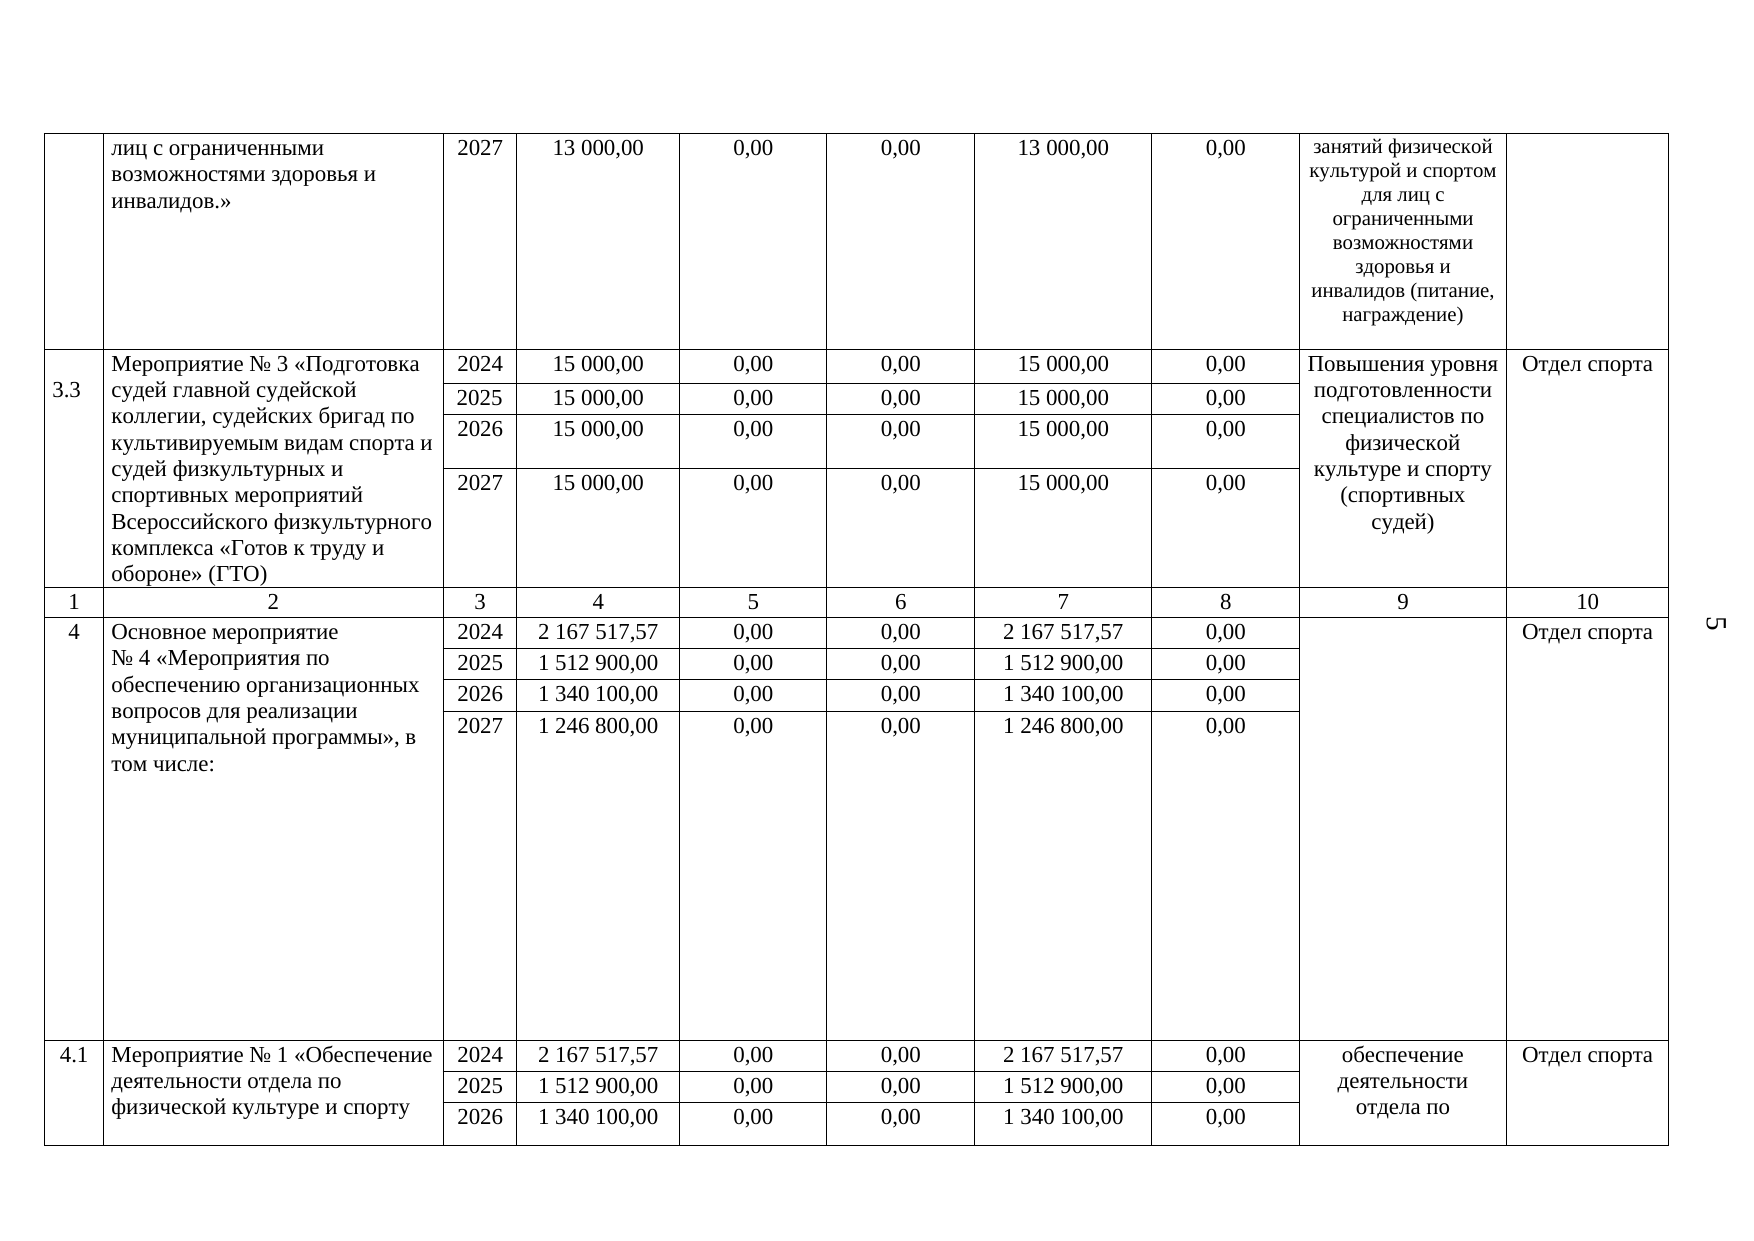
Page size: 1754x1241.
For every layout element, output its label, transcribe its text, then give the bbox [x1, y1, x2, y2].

table_cell 0,00 [1152, 1072, 1299, 1102]
table_cell 0,00 [680, 680, 826, 711]
table_cell 2 167 517,57 [517, 618, 679, 648]
table_cell 2027 [444, 469, 516, 587]
table_cell 0,00 [827, 1041, 974, 1071]
table_cell 5 [680, 588, 826, 617]
table_cell 4.1 [45, 1041, 103, 1145]
table_cell 1 512 900,00 [517, 649, 679, 679]
table_cell 0,00 [827, 712, 974, 1039]
table_cell 1 512 900,00 [975, 1072, 1151, 1102]
table_cell 13 000,00 [517, 134, 679, 349]
table_cell обеспечение деятельности отдела по физической культуре и спорту администрации муниципального образования Щербиновский район (оплата труда, обучение, канцелярия, прочие работы, услуги по содержанию имущества) [1300, 1041, 1506, 1145]
table_cell 0,00 [680, 134, 826, 349]
table_cell 0,00 [1152, 134, 1299, 349]
table_cell 1 340 100,00 [975, 680, 1151, 711]
table_cell 0,00 [827, 350, 974, 382]
table_cell 0,00 [1152, 1041, 1299, 1071]
table_cell 1 340 100,00 [517, 1103, 679, 1145]
table_cell Отдел спорта [1507, 1041, 1668, 1145]
table_cell 15 000,00 [975, 415, 1151, 467]
table_cell Основное мероприятие № 4 «Мероприятия по обеспечению организационных вопросов для реализации муниципальной программы», в том числе: [104, 618, 443, 1039]
table_cell 0,00 [680, 415, 826, 467]
table_cell 0,00 [827, 384, 974, 414]
table_cell 0,00 [680, 712, 826, 1039]
table_cell Повышения уровня подготовленности специалистов по физической культуре и спорту (спортивных судей) [1300, 350, 1506, 587]
table_cell 0,00 [680, 1072, 826, 1102]
table_cell 2024 [444, 618, 516, 648]
table_cell 2027 [444, 712, 516, 1039]
table_cell 0,00 [680, 350, 826, 382]
table_cell Мероприятие № 1 «Обеспечение деятельности отдела по физической культуре и спорту администрации муниципального образования Щербиновский район» [104, 1041, 443, 1145]
table_cell 0,00 [680, 618, 826, 648]
table_cell 15 000,00 [975, 469, 1151, 587]
table_cell 0,00 [1152, 1103, 1299, 1145]
table_cell 0,00 [1152, 618, 1299, 648]
table_cell 0,00 [1152, 649, 1299, 679]
table_cell 2 167 517,57 [517, 1041, 679, 1071]
table_cell 0,00 [1152, 712, 1299, 1039]
table_cell 2026 [444, 415, 516, 467]
table_cell 13 000,00 [975, 134, 1151, 349]
table_cell 4 [517, 588, 679, 617]
table_cell 0,00 [1152, 680, 1299, 711]
table_cell 2026 [444, 680, 516, 711]
table_cell 0,00 [680, 1041, 826, 1071]
table_cell 15 000,00 [975, 384, 1151, 414]
table_cell 2 167 517,57 [975, 618, 1151, 648]
table_cell 10 [1507, 588, 1668, 617]
table_cell 0,00 [827, 680, 974, 711]
table_cell 0,00 [1152, 384, 1299, 414]
table_cell 1 [45, 588, 103, 617]
table_cell 0,00 [827, 618, 974, 648]
table_cell 2 167 517,57 [975, 1041, 1151, 1071]
table_cell 3.3 [45, 350, 103, 587]
table_cell 0,00 [680, 384, 826, 414]
table_cell 7 [975, 588, 1151, 617]
table_cell 0,00 [680, 649, 826, 679]
table_cell 1 340 100,00 [975, 1103, 1151, 1145]
table_cell Мероприятие № 3 «Подготовка судей главной судейской коллегии, судейских бригад по культивируемым видам спорта и судей физкультурных и спортивных мероприятий Всероссийского физкультурного комплекса «Готов к труду и обороне» (ГТО) [104, 350, 443, 587]
table_cell 0,00 [827, 469, 974, 587]
table_cell 0,00 [680, 1103, 826, 1145]
table_cell 2 [104, 588, 443, 617]
table_cell 1 246 800,00 [975, 712, 1151, 1039]
table_cell 1 512 900,00 [517, 1072, 679, 1102]
table_cell 2024 [444, 1041, 516, 1071]
table_cell 0,00 [1152, 350, 1299, 382]
table_cell Отдел спорта [1507, 350, 1668, 587]
table_cell 0,00 [827, 1072, 974, 1102]
table_cell 2027 [444, 134, 516, 349]
table_cell 15 000,00 [975, 350, 1151, 382]
table_cell 15 000,00 [517, 415, 679, 467]
table_cell 1 340 100,00 [517, 680, 679, 711]
table_cell 15 000,00 [517, 350, 679, 382]
table_cell 0,00 [827, 134, 974, 349]
table_cell 0,00 [827, 415, 974, 467]
table_cell 2025 [444, 1072, 516, 1102]
table_cell 4 [45, 618, 103, 1039]
table_cell 9 [1300, 588, 1506, 617]
table_cell 1 512 900,00 [975, 649, 1151, 679]
table_cell 0,00 [1152, 469, 1299, 587]
table_cell 1 246 800,00 [517, 712, 679, 1039]
table_cell 0,00 [680, 469, 826, 587]
table_cell 8 [1152, 588, 1299, 617]
table_cell 2025 [444, 384, 516, 414]
table_cell 0,00 [1152, 415, 1299, 467]
table_cell 15 000,00 [517, 384, 679, 414]
table_cell 2026 [444, 1103, 516, 1145]
table_cell 6 [827, 588, 974, 617]
table_cell 3 [444, 588, 516, 617]
table_cell 2024 [444, 350, 516, 382]
table_cell Отдел спорта [1507, 618, 1668, 1039]
table_cell 0,00 [827, 649, 974, 679]
table_cell 15 000,00 [517, 469, 679, 587]
table_cell [1300, 618, 1506, 1039]
table_cell 2025 [444, 649, 516, 679]
table_cell 0,00 [827, 1103, 974, 1145]
